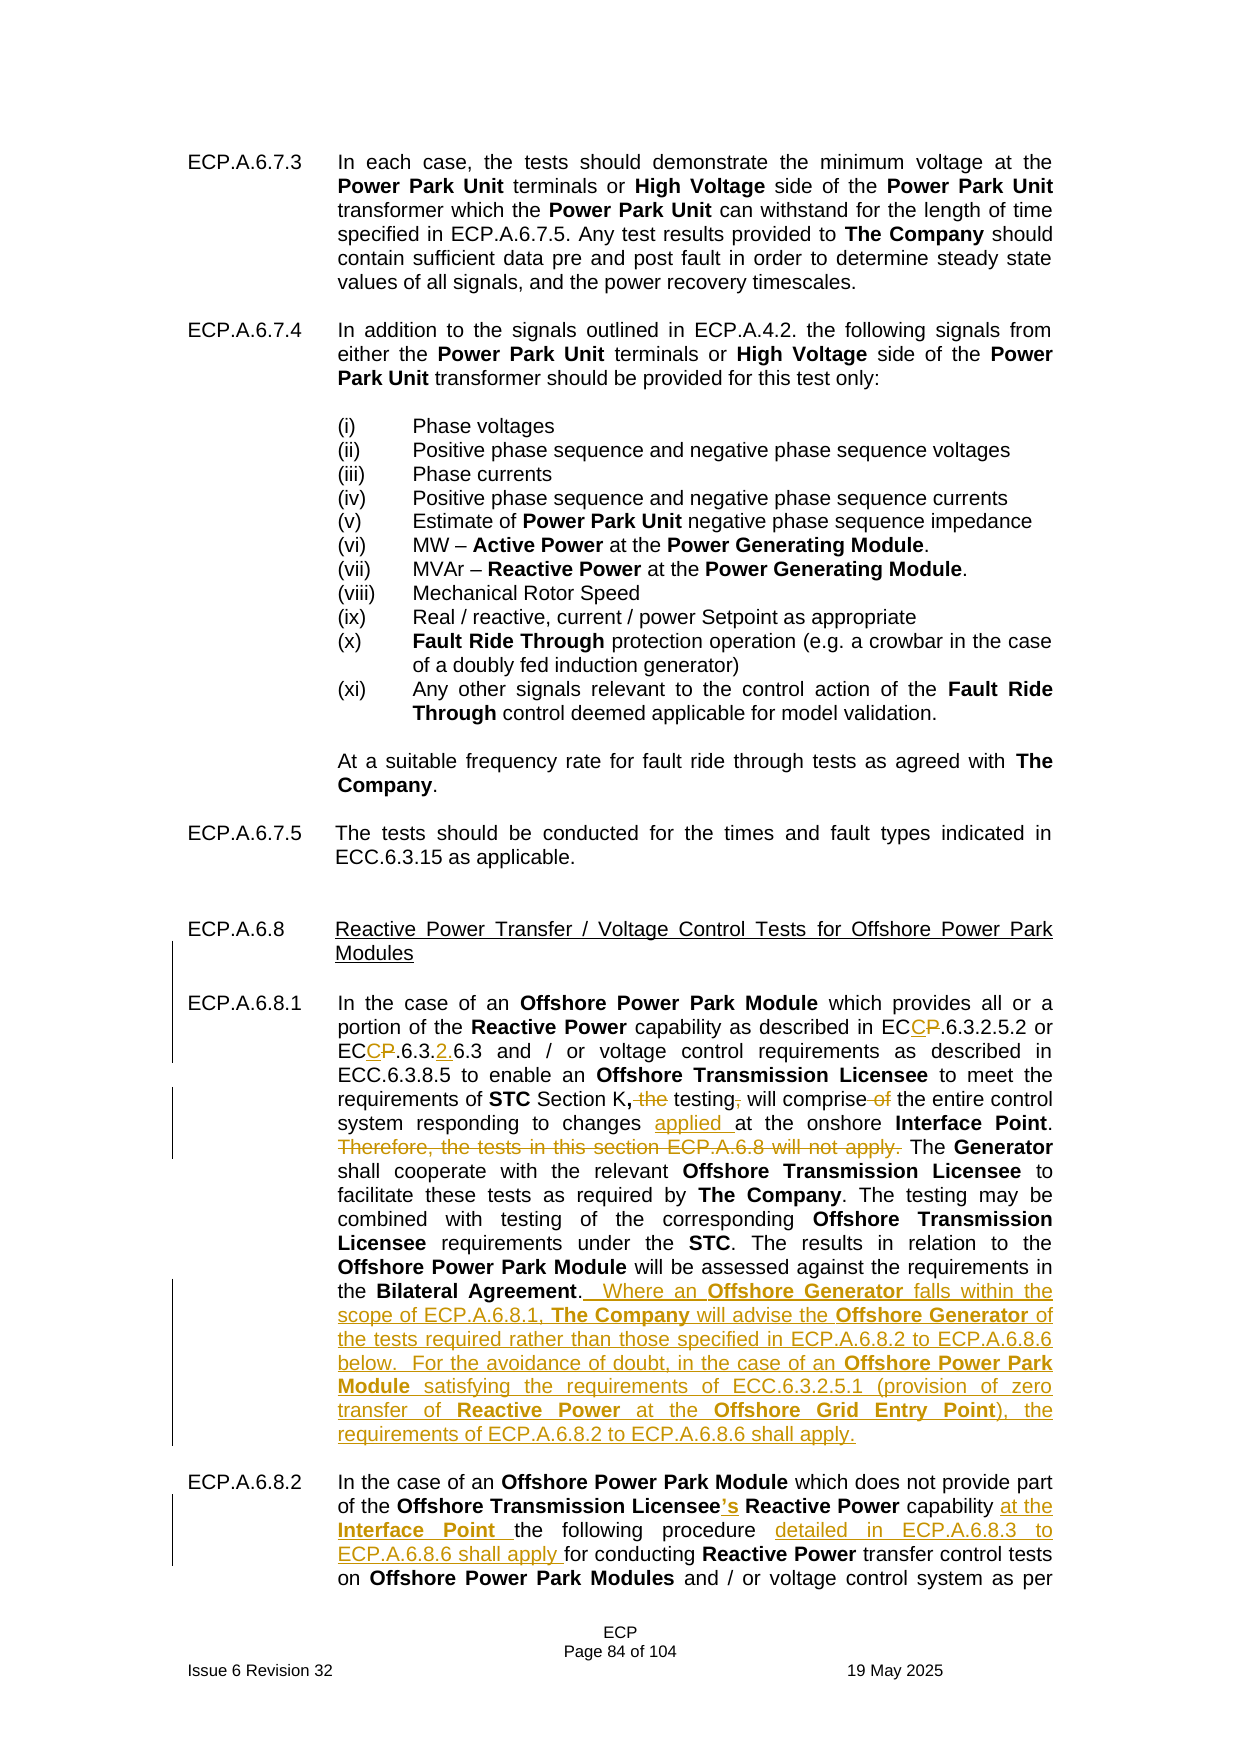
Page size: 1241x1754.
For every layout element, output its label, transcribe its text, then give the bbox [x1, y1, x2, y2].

text ECP.A.6.8.1 In the case of an Offshore Power Park Module which provides all or a portion of the Reactive Power capability as described in EC.6.3.2.5.2 or EC.6.3.6.3 and / or voltage control requirements as described in ECC.6.3.8.5 to enable an Offshore Transmission Licensee to meet the requirements of STC Section K, testing will comprise the entire control system responding to changes at the onshore Interface Point. The Generator shall cooperate with the relevant Offshore Transmission Licensee to facilitate these tests as required by The Company. The testing may be combined with testing of the corresponding Offshore Transmission Licensee requirements under the STC. The results in relation to the Offshore Power Park Module will be assessed against the requirements in the Bilateral Agreement. [187, 991, 1053, 1446]
list Phase currents [337, 461, 1053, 485]
text ECP.A.6.7.4 In addition to the signals outlined in ECP.A.4.2. the following signals from either the Power Park Unit terminals or High Voltage side of the Power Park Unit transformer should be provided for this test only: [187, 318, 1053, 389]
text ECP.A.6.8 Reactive Power Transfer / Voltage Control Tests for Offshore Power Park Modules [187, 917, 1053, 965]
list Real / reactive, current / power Setpoint as appropriate [337, 605, 1053, 629]
list Phase voltages [337, 413, 1053, 437]
text At a suitable frequency rate for fault ride through tests as agreed with The Company. [337, 749, 1053, 797]
list Any other signals relevant to the control action of the Fault Ride Through control deemed applicable for model validation. [337, 677, 1053, 725]
text ECP.A.6.7.5 The tests should be conducted for the times and fault types indicated in ECC.6.3.15 as applicable. [187, 821, 1053, 869]
list Positive phase sequence and negative phase sequence voltages [337, 437, 1053, 461]
text ECP.A.6.7.3 In each case, the tests should demonstrate the minimum voltage at the Power Park Unit terminals or High Voltage side of the Power Park Unit transformer which the Power Park Unit can withstand for the length of time specified in ECP.A.6.7.5. Any test results provided to The Company should contain sufficient data pre and post fault in order to determine steady state values of all signals, and the power recovery timescales. [187, 150, 1053, 294]
list MVAr – Reactive Power at the Power Generating Module. [337, 557, 1053, 581]
list Estimate of Power Park Unit negative phase sequence impedance [337, 509, 1053, 533]
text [187, 1470, 1053, 1590]
list Mechanical Rotor Speed [337, 581, 1053, 605]
list MW – Active Power at the Power Generating Module. [337, 533, 1053, 557]
list Fault Ride Through protection operation (e.g. a crowbar in the case of a doubly fed induction generator) [337, 629, 1053, 677]
list Positive phase sequence and negative phase sequence currents [337, 485, 1053, 509]
